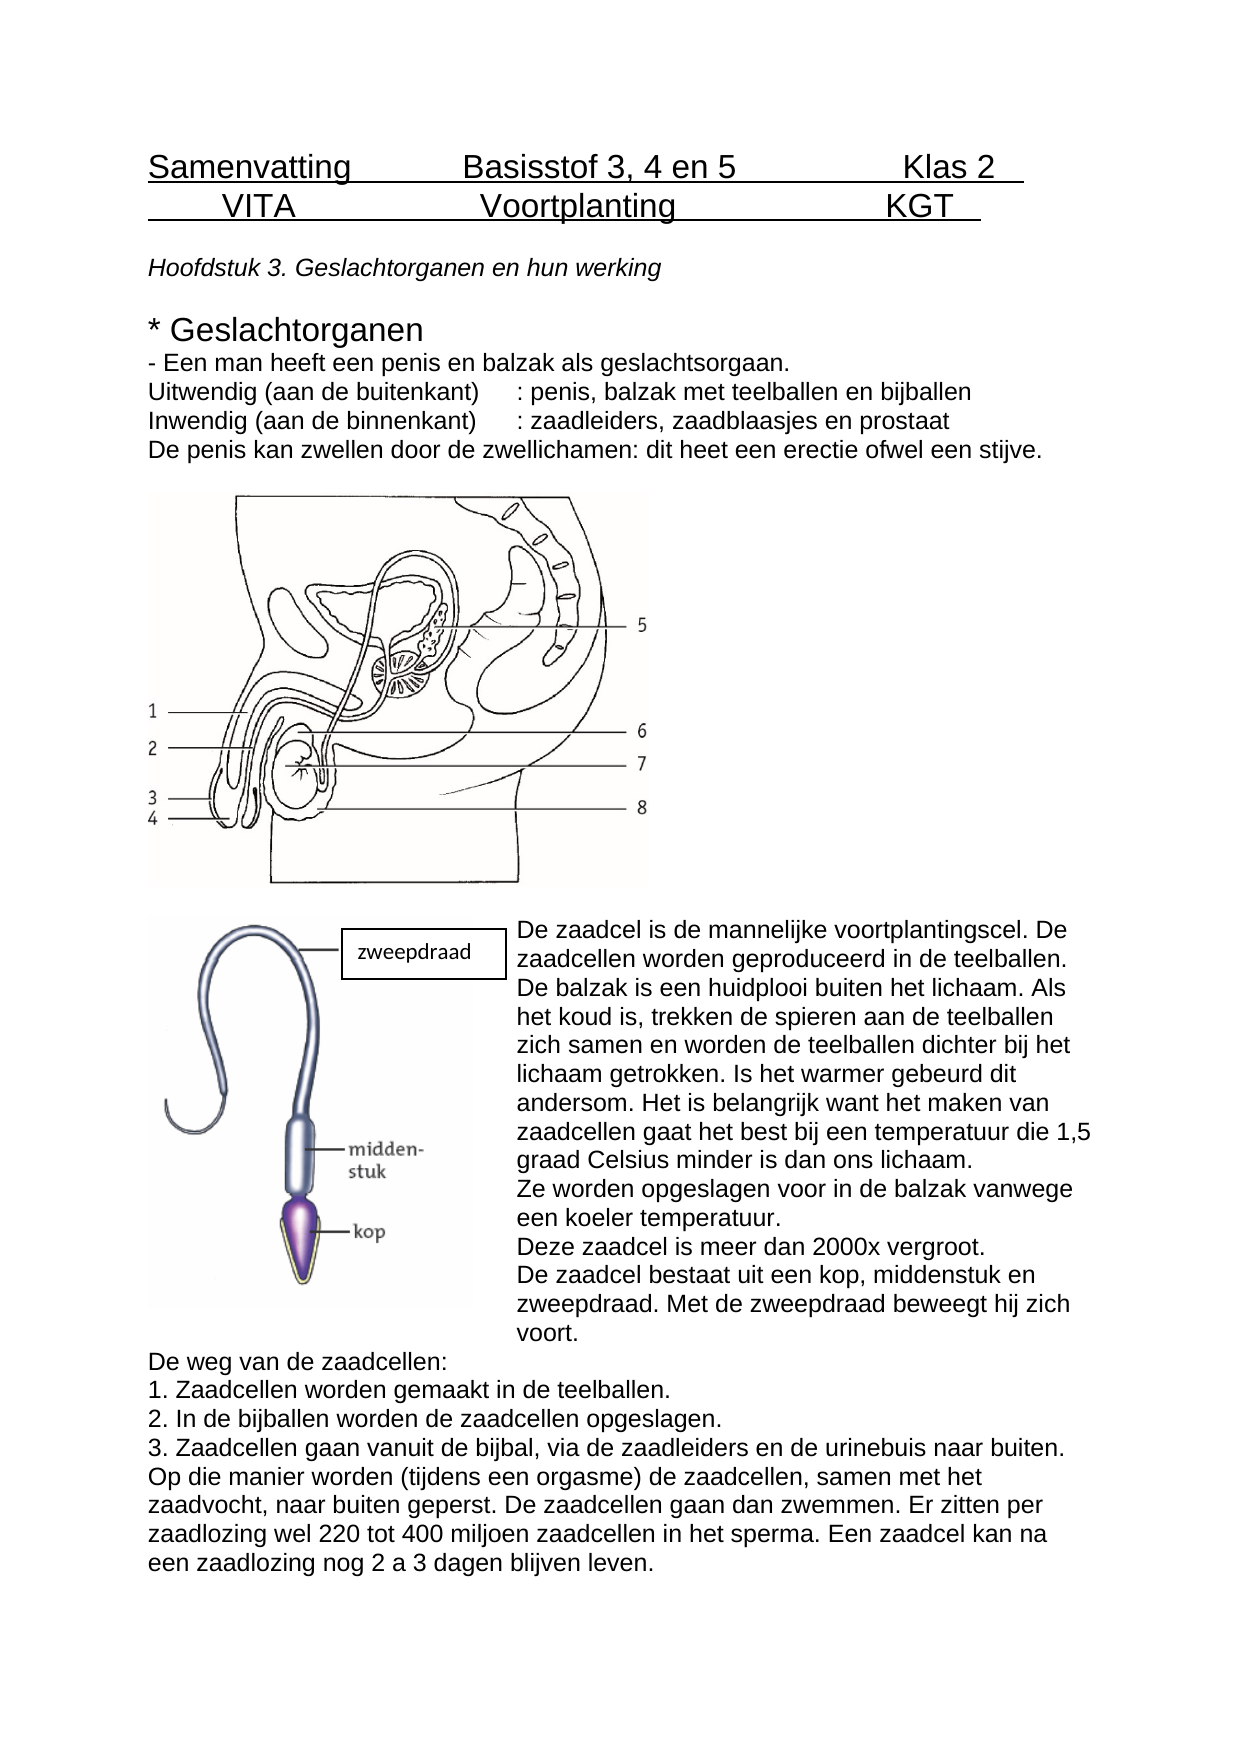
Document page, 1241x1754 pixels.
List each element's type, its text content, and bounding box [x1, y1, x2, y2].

text Hoofdstuk 3. Geslachtorganen en hun werking [148, 252, 1093, 281]
picture [147, 492, 650, 887]
text De zaadcel bestaat uit een kop, middenstuk en zweepdraad. Met de zweepdraad beweegt hij zich voort. [516, 1260, 1093, 1346]
text Op die manier worden (tijdens een orgasme) de zaadcellen, samen met het zaadvocht, naar buiten geperst. De zaadcellen gaan dan zwemmen. Er zitten per zaadlozing wel 220 tot 400 miljoen zaadcellen in het sperma. Een zaadcel kan na een zaadlozing nog 2 a 3 dagen blijven leven. [148, 1461, 1093, 1576]
text 2. In de bijballen worden de zaadcellen opgeslagen. [148, 1404, 1093, 1433]
text De penis kan zwellen door de zwellichamen: dit heet een erectie ofwel een stijve. [148, 435, 1093, 463]
text * Geslachtorganen [148, 310, 1093, 348]
text VITA Voortplanting KGT [148, 186, 1093, 224]
text 3. Zaadcellen gaan vanuit de bijbal, via de zaadleiders en de urinebuis naar buiten. [148, 1433, 1093, 1461]
text Samenvatting Basisstof 3, 4 en 5 Klas 2 [148, 148, 1093, 186]
text De weg van de zaadcellen: [148, 1346, 1093, 1375]
picture [146, 915, 474, 1308]
text 1. Zaadcellen worden gemaakt in de teelballen. [148, 1375, 1093, 1404]
text Deze zaadcel is meer dan 2000x vergroot. [443, 1231, 1093, 1260]
text Ze worden opgeslagen voor in de balzak vanwege een koeler temperatuur. [516, 1174, 1093, 1231]
text - Een man heeft een penis en balzak als geslachtsorgaan. [148, 348, 1093, 377]
text Uitwendig (aan de buitenkant) : penis, balzak met teelballen en bijballen [148, 377, 1093, 406]
text De zaadcel is de mannelijke voortplantingscel. De zaadcellen worden geproduceerd in de teelballen. De balzak is een huidplooi buiten het lichaam. Als het koud is, trekken de spieren aan de teelballen zich samen en worden de teelballen dichter bij het lichaam getrokken. Is het warmer gebeurd dit andersom. Het is belangrijk want het maken van zaadcellen gaat het best bij een temperatuur die 1,5 graad Celsius minder is dan ons lichaam. [516, 915, 1093, 1174]
text Inwendig (aan de binnenkant) : zaadleiders, zaadblaasjes en prostaat [148, 406, 1093, 435]
